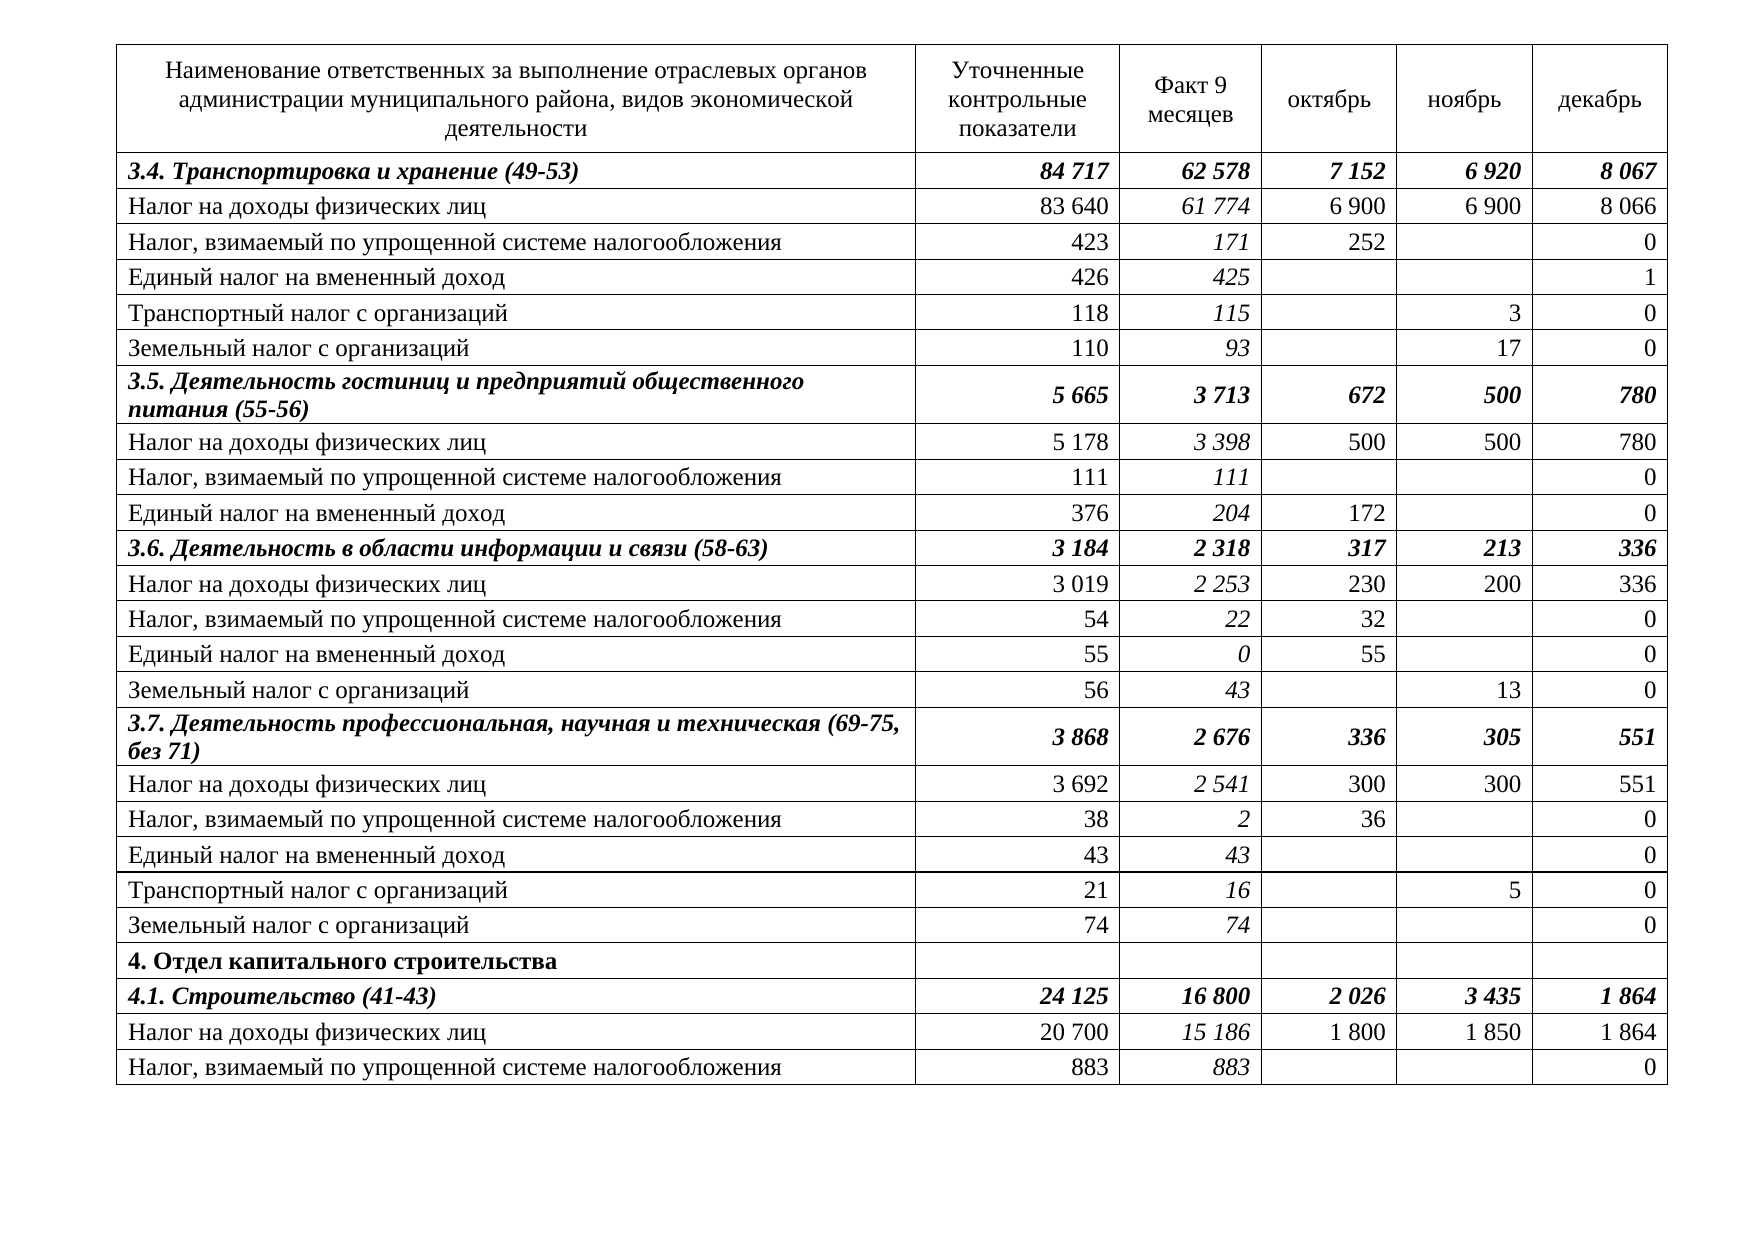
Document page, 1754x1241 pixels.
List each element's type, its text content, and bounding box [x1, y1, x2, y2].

table_cell 317 [1262, 531, 1396, 565]
table_header Уточненные контрольные показатели [916, 45, 1119, 152]
table_cell 2 253 [1120, 566, 1261, 600]
table_cell Налог, взимаемый по упрощенной системе налогообложения [117, 802, 915, 836]
table_cell 36 [1262, 802, 1396, 836]
table_cell 1 864 [1533, 1014, 1667, 1048]
table_cell 21 [916, 873, 1119, 907]
table_cell 5 665 [916, 366, 1119, 423]
table_cell 0 [1533, 224, 1667, 258]
table_cell [1397, 837, 1532, 871]
table_cell Налог на доходы физических лиц [117, 566, 915, 600]
table_cell 22 [1120, 601, 1261, 636]
table_cell 43 [1120, 672, 1261, 707]
table_cell Налог на доходы физических лиц [117, 424, 915, 459]
table_cell Налог, взимаемый по упрощенной системе налогообложения [117, 1050, 915, 1084]
table_cell 74 [1120, 908, 1261, 942]
table_cell [1262, 837, 1396, 871]
table_cell 16 800 [1120, 979, 1261, 1013]
table_cell Налог, взимаемый по упрощенной системе налогообложения [117, 224, 915, 258]
table_cell 6 920 [1397, 153, 1532, 188]
table_cell 3.6. Деятельность в области информации и связи (58-63) [117, 531, 915, 565]
table_cell 200 [1397, 566, 1532, 600]
table_cell Налог на доходы физических лиц [117, 189, 915, 223]
table_cell 500 [1262, 424, 1396, 459]
table_cell Земельный налог с организаций [117, 672, 915, 707]
table_cell 3.5. Деятельность гостиниц и предприятий общественного питания (55-56) [117, 366, 915, 423]
table_cell 3 [1397, 295, 1532, 329]
table_cell [1397, 460, 1532, 494]
table_cell Единый налог на вмененный доход [117, 637, 915, 671]
table_cell [1262, 908, 1396, 942]
table_cell 500 [1397, 424, 1532, 459]
table_cell Единый налог на вмененный доход [117, 260, 915, 294]
table_cell Единый налог на вмененный доход [117, 495, 915, 529]
table_cell 115 [1120, 295, 1261, 329]
table_cell 300 [1397, 766, 1532, 801]
table_cell 376 [916, 495, 1119, 529]
table_cell 2 026 [1262, 979, 1396, 1013]
table_header Наименование ответственных за выполнение отраслевых органов администрации муниципального района, видов экономической деятельности [117, 45, 915, 152]
table_cell [1262, 1050, 1396, 1084]
table_cell 20 700 [916, 1014, 1119, 1048]
table_cell [1397, 1050, 1532, 1084]
table_cell [916, 943, 1119, 978]
table_cell 2 318 [1120, 531, 1261, 565]
table_cell 0 [1533, 295, 1667, 329]
table_cell [1262, 460, 1396, 494]
table_cell 551 [1533, 766, 1667, 801]
table_cell 3 692 [916, 766, 1119, 801]
table_cell 61 774 [1120, 189, 1261, 223]
table_cell 8 066 [1533, 189, 1667, 223]
table_cell [1262, 295, 1396, 329]
table_cell [1120, 943, 1261, 978]
table_cell 111 [1120, 460, 1261, 494]
table_header октябрь [1262, 45, 1396, 152]
table_header Факт 9 месяцев [1120, 45, 1261, 152]
table_cell 1 [1533, 260, 1667, 294]
table_cell 0 [1533, 837, 1667, 871]
table_cell 0 [1533, 873, 1667, 907]
table_cell 230 [1262, 566, 1396, 600]
table_cell [1397, 260, 1532, 294]
table_cell 1 800 [1262, 1014, 1396, 1048]
table_cell 3 398 [1120, 424, 1261, 459]
table_cell 6 900 [1262, 189, 1396, 223]
table_cell 425 [1120, 260, 1261, 294]
table_cell 5 178 [916, 424, 1119, 459]
table_cell 0 [1533, 460, 1667, 494]
table_cell 0 [1120, 637, 1261, 671]
table_cell [1397, 908, 1532, 942]
table_cell 3.4. Транспортировка и хранение (49-53) [117, 153, 915, 188]
table_cell 0 [1533, 601, 1667, 636]
table_cell [1262, 260, 1396, 294]
table_cell [1397, 802, 1532, 836]
table_cell 1 864 [1533, 979, 1667, 1013]
table_cell 305 [1397, 708, 1532, 765]
table_cell 171 [1120, 224, 1261, 258]
table_cell 426 [916, 260, 1119, 294]
table_cell 423 [916, 224, 1119, 258]
table_cell 74 [916, 908, 1119, 942]
table_cell 4. Отдел капитального строительства [117, 943, 915, 978]
table_cell 3 435 [1397, 979, 1532, 1013]
table_cell 38 [916, 802, 1119, 836]
table_cell 336 [1262, 708, 1396, 765]
table_cell 3.7. Деятельность профессиональная, научная и техническая (69-75, без 71) [117, 708, 915, 765]
table_cell Налог на доходы физических лиц [117, 1014, 915, 1048]
table_cell 5 [1397, 873, 1532, 907]
table_cell 252 [1262, 224, 1396, 258]
table_cell 2 541 [1120, 766, 1261, 801]
table_cell 204 [1120, 495, 1261, 529]
table_cell [1397, 224, 1532, 258]
table_cell 3 868 [916, 708, 1119, 765]
table_cell 54 [916, 601, 1119, 636]
table_cell 551 [1533, 708, 1667, 765]
table_cell 500 [1397, 366, 1532, 423]
table_cell Налог, взимаемый по упрощенной системе налогообложения [117, 601, 915, 636]
table_cell 780 [1533, 366, 1667, 423]
table_cell 62 578 [1120, 153, 1261, 188]
table_cell Земельный налог с организаций [117, 330, 915, 365]
table_cell 3 019 [916, 566, 1119, 600]
table_header декабрь [1533, 45, 1667, 152]
table_cell 43 [916, 837, 1119, 871]
table_cell 24 125 [916, 979, 1119, 1013]
table_cell 0 [1533, 330, 1667, 365]
table_cell [1533, 943, 1667, 978]
table_cell 84 717 [916, 153, 1119, 188]
table_cell [1397, 495, 1532, 529]
table_cell Транспортный налог с организаций [117, 295, 915, 329]
table_cell 4.1. Строительство (41-43) [117, 979, 915, 1013]
table_cell 93 [1120, 330, 1261, 365]
table_cell [1397, 943, 1532, 978]
table_cell Налог, взимаемый по упрощенной системе налогообложения [117, 460, 915, 494]
table_header ноябрь [1397, 45, 1532, 152]
table_cell 6 900 [1397, 189, 1532, 223]
table_cell 3 713 [1120, 366, 1261, 423]
table_cell Единый налог на вмененный доход [117, 837, 915, 871]
table_cell 172 [1262, 495, 1396, 529]
table_cell [1262, 873, 1396, 907]
table_cell 0 [1533, 908, 1667, 942]
table_cell 8 067 [1533, 153, 1667, 188]
table_cell 13 [1397, 672, 1532, 707]
table_cell Земельный налог с организаций [117, 908, 915, 942]
table_cell 56 [916, 672, 1119, 707]
table_cell [1262, 330, 1396, 365]
table_cell 7 152 [1262, 153, 1396, 188]
table_cell 0 [1533, 672, 1667, 707]
table_cell 15 186 [1120, 1014, 1261, 1048]
table_cell [1397, 601, 1532, 636]
table_cell 0 [1533, 637, 1667, 671]
table_cell 55 [1262, 637, 1396, 671]
table_cell 300 [1262, 766, 1396, 801]
table_cell 0 [1533, 495, 1667, 529]
table_cell 1 850 [1397, 1014, 1532, 1048]
table_cell 0 [1533, 802, 1667, 836]
table_cell Транспортный налог с организаций [117, 873, 915, 907]
table_cell 336 [1533, 531, 1667, 565]
table_cell 672 [1262, 366, 1396, 423]
table_cell 111 [916, 460, 1119, 494]
table_cell 83 640 [916, 189, 1119, 223]
table_cell 883 [1120, 1050, 1261, 1084]
table_cell 213 [1397, 531, 1532, 565]
table_cell 43 [1120, 837, 1261, 871]
table_cell Налог на доходы физических лиц [117, 766, 915, 801]
table_cell 16 [1120, 873, 1261, 907]
table_cell 110 [916, 330, 1119, 365]
table_cell 2 [1120, 802, 1261, 836]
table_cell [1262, 943, 1396, 978]
table_cell 32 [1262, 601, 1396, 636]
table_cell [1397, 637, 1532, 671]
table_cell 883 [916, 1050, 1119, 1084]
table_cell 55 [916, 637, 1119, 671]
table_cell 118 [916, 295, 1119, 329]
table_cell 17 [1397, 330, 1532, 365]
table_cell 780 [1533, 424, 1667, 459]
table_cell [1262, 672, 1396, 707]
table_cell 3 184 [916, 531, 1119, 565]
table_cell 0 [1533, 1050, 1667, 1084]
table_cell 336 [1533, 566, 1667, 600]
table_cell 2 676 [1120, 708, 1261, 765]
